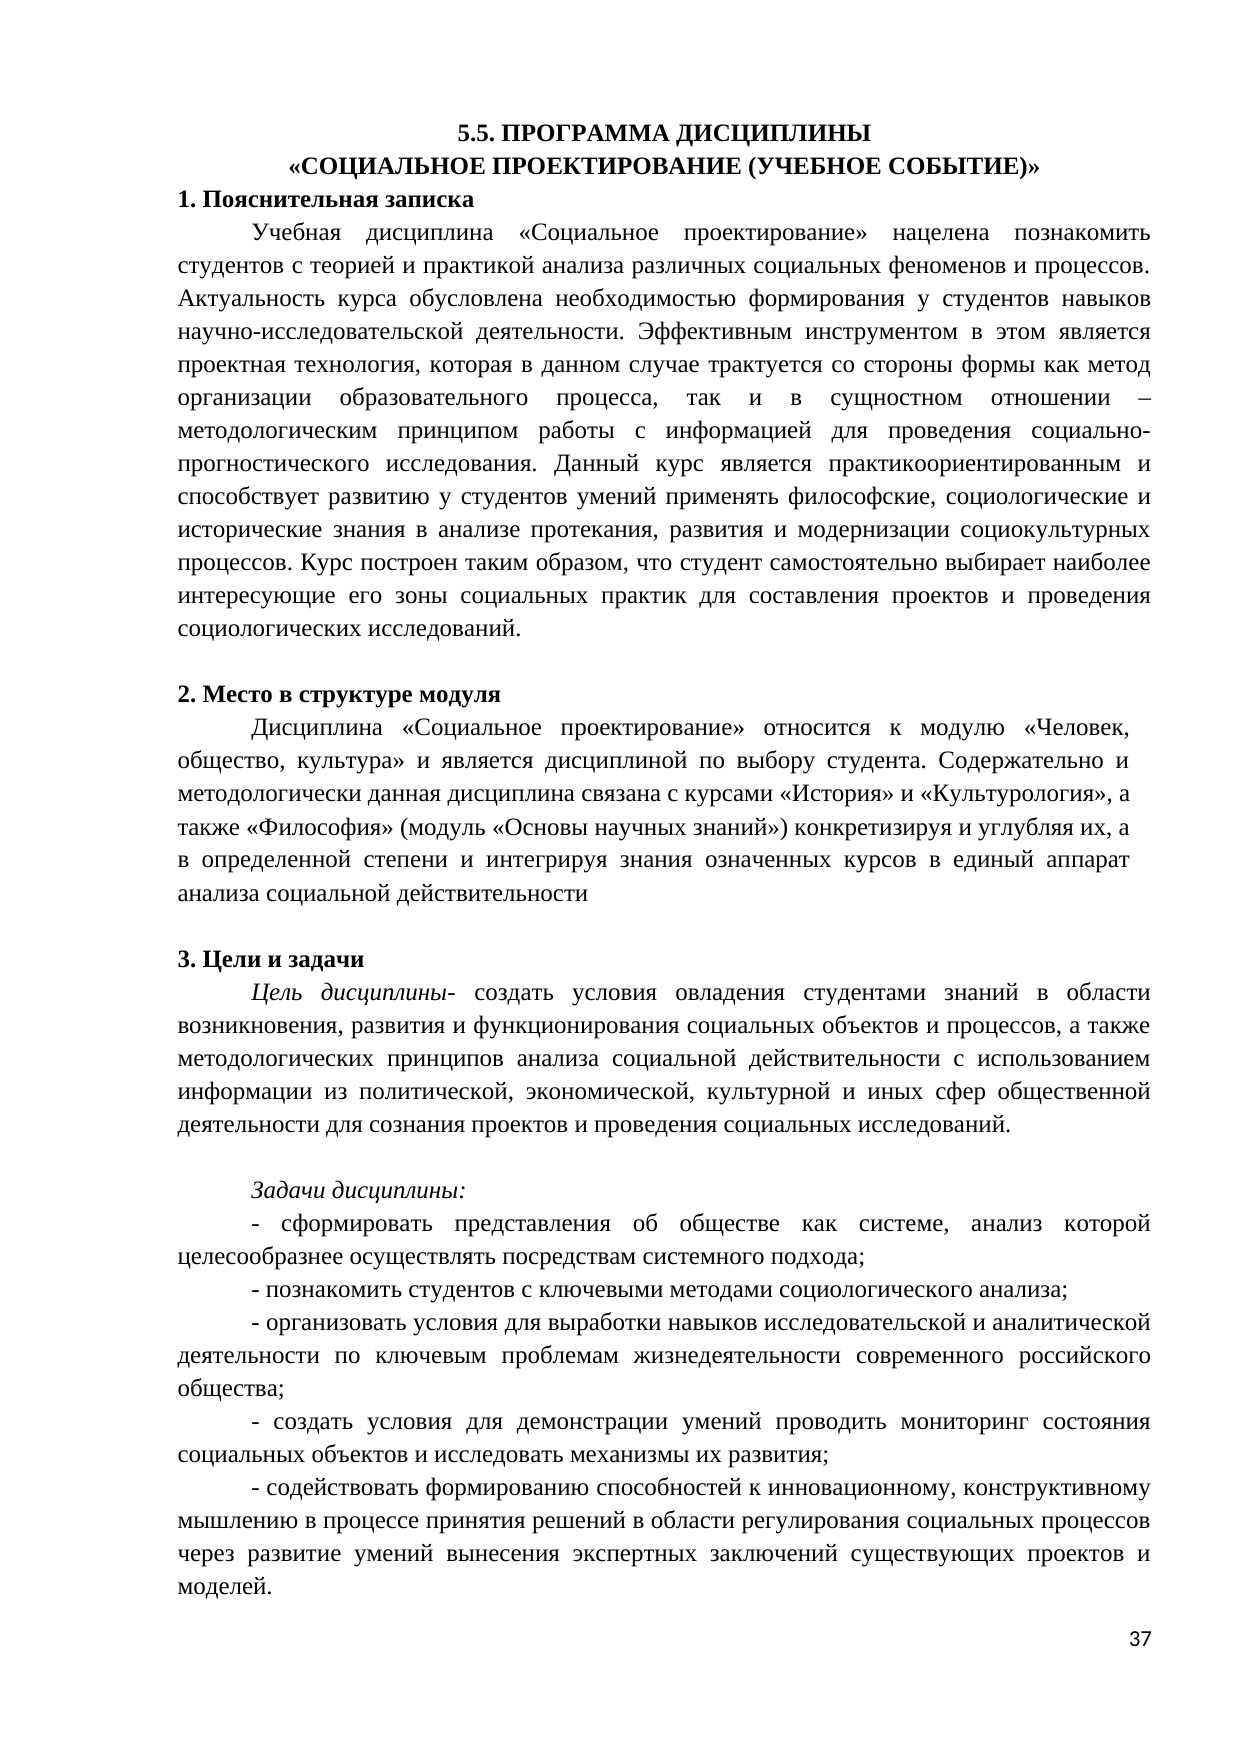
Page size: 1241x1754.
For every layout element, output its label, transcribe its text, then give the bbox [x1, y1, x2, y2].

text - познакомить студентов с ключевыми методами социологического анализа; [177, 1274, 1152, 1303]
text - создать условия для демонстрации умений проводить мониторинг состояния социальных объектов и исследовать механизмы их развития; [177, 1406, 1152, 1468]
text 2. Место в структуре модуля [177, 679, 1152, 708]
text Учебная дисциплина «Социальное проектирование» нацелена познакомить студентов с теорией и практикой анализа различных социальных феноменов и процессов. Актуальность курса обусловлена необходимостью формирования у студентов навыков научно-исследовательской деятельности. Эффективным инструментом в этом является проектная технология, которая в данном случае трактуется со стороны формы как метод организации образовательного процесса, так и в сущностном отношении – методологическим принципом работы с информацией для проведения социально-прогностического исследования. Данный курс является практикоориентированным и способствует развитию у студентов умений применять философские, социологические и исторические знания в анализе протекания, развития и модернизации социокультурных процессов. Курс построен таким образом, что студент самостоятельно выбирает наиболее интересующие его зоны социальных практик для составления проектов и проведения социологических исследований. [177, 217, 1152, 642]
text 3. Цели и задачи [177, 944, 1152, 972]
text Дисциплина «Социальное проектирование» относится к модулю «Человек, общество, культура» и является дисциплиной по выбору студента. Содержательно и методологически данная дисциплина связана с курсами «История» и «Культурология», а также «Философия» (модуль «Основы научных знаний») конкретизируя и углубляя их, а в определенной степени и интегрируя знания означенных курсов в единый аппарат анализа социальной действительности [177, 712, 1131, 906]
subtitle 5.5. ПРОГРАММА ДИСЦИПЛИНЫ [177, 118, 1152, 147]
text - сформировать представления об обществе как системе, анализ которой целесообразнее осуществлять посредствам системного подхода; [177, 1208, 1152, 1269]
list Цель дисциплины- создать условия овладения студентами знаний в области возникновения, развития и функционирования социальных объектов и процессов, а также методологических принципов анализа социальной действительности с использованием информации из политической, экономической, культурной и иных сфер общественной деятельности для сознания проектов и проведения социальных исследований. [177, 977, 1152, 1137]
text Задачи дисциплины: [177, 1175, 1152, 1203]
text - организовать условия для выработки навыков исследовательской и аналитической деятельности по ключевым проблемам жизнедеятельности современного российского общества; [177, 1307, 1152, 1402]
subtitle «СОЦИАЛЬНОЕ ПРОЕКТИРОВАНИЕ (УЧЕБНОЕ СОБЫТИЕ)» [177, 151, 1152, 180]
text - содействовать формированию способностей к инновационному, конструктивному мышлению в процессе принятия решений в области регулирования социальных процессов через развитие умений вынесения экспертных заключений существующих проектов и моделей. [177, 1472, 1152, 1600]
text 1. Пояснительная записка [177, 184, 1152, 213]
